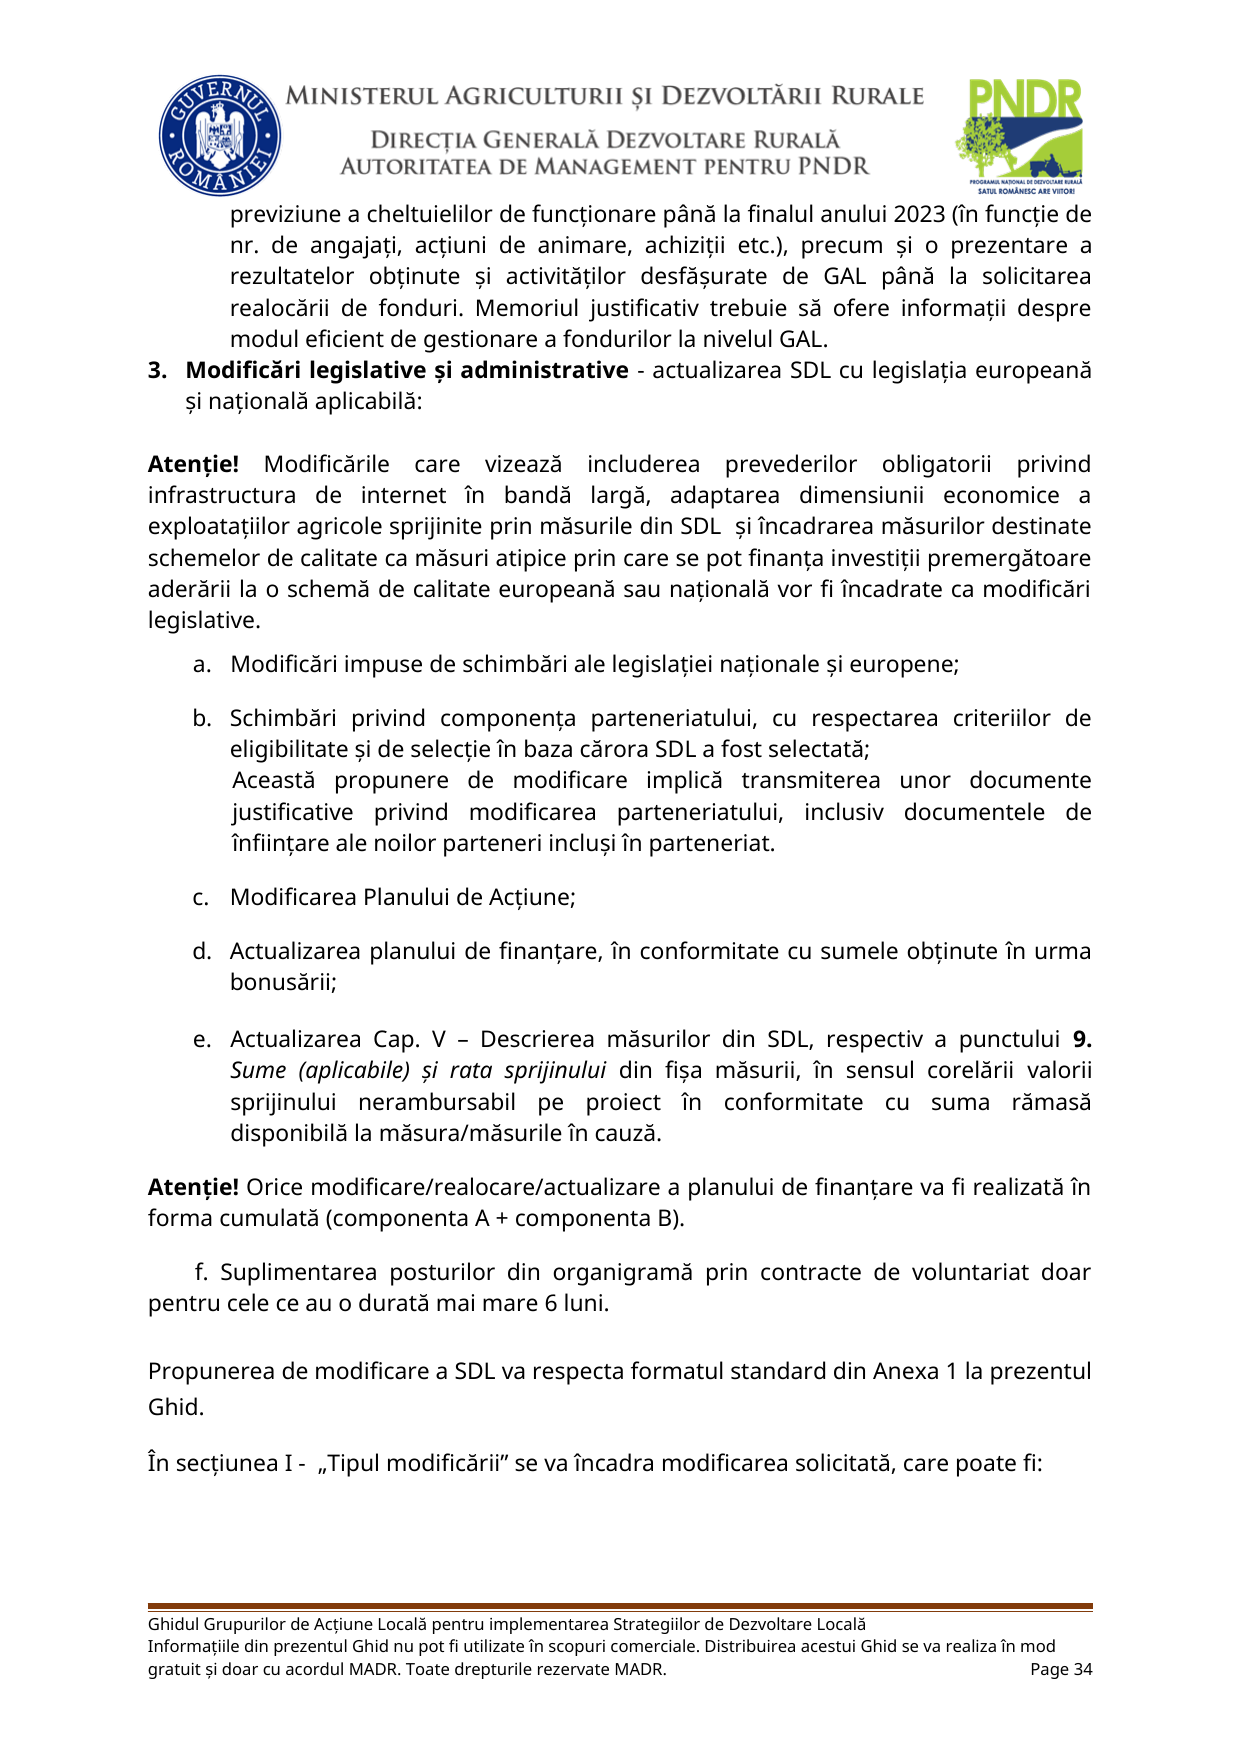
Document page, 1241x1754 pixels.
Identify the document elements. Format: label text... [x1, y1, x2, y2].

text În secțiunea I - „Tipul modificării” se va încadra modificarea solicitată, care poate fi: [148, 1447, 1093, 1478]
list Modificarea Planului de Acțiune; [192, 881, 1093, 912]
text Atenție! Orice modificare/realocare/actualizare a planului de finanțare va fi realizată în forma cumulată (componenta A + componenta B). [148, 1171, 1093, 1233]
text Această propunere de modificare implică transmiterea unor documente justificative privind modificarea parteneriatului, inclusiv documentele de înființare ale noilor parteneri incluși în parteneriat. [232, 764, 1093, 858]
list Actualizarea planului de finanțare, în conformitate cu sumele obținute în urma bonusării; [192, 935, 1093, 997]
list Modificări impuse de schimbări ale legislației naționale și europene; [193, 648, 1093, 679]
list Actualizarea Cap. V – Descrierea măsurilor din SDL, respectiv a punctului 9. Sume (aplicabile) și rata sprijinului din fișa măsurii, în sensul corelării valorii sprijinului nerambursabil pe proiect în conformitate cu suma rămasă disponibilă la măsura/măsurile în cauză. [193, 1023, 1093, 1148]
list Modificări legislative și administrative - actualizarea SDL cu legislația europeană și națională aplicabilă: [148, 354, 1093, 417]
text Atenție! Modificările care vizează includerea prevederilor obligatorii privind infrastructura de internet în bandă largă, adaptarea dimensiunii economice a exploatațiilor agricole sprijinite prin măsurile din SDL și încadrarea măsurilor destinate schemelor de calitate ca măsuri atipice prin care se pot finanța investiții premergătoare aderării la o schemă de calitate europeană sau națională vor fi încadrate ca modificări legislative. [148, 448, 1093, 635]
text Propunerea de modificare a SDL va respecta formatul standard din Anexa 1 la prezentul Ghid. [148, 1354, 1093, 1422]
picture [157, 73, 1083, 198]
list Schimbări privind componența parteneriatului, cu respectarea criteriilor de eligibilitate și de selecție în baza cărora SDL a fost selectată; [192, 702, 1093, 764]
text f. Suplimentarea posturilor din organigramă prin contracte de voluntariat doar pentru cele ce au o durată mai mare 6 luni. [148, 1256, 1093, 1319]
